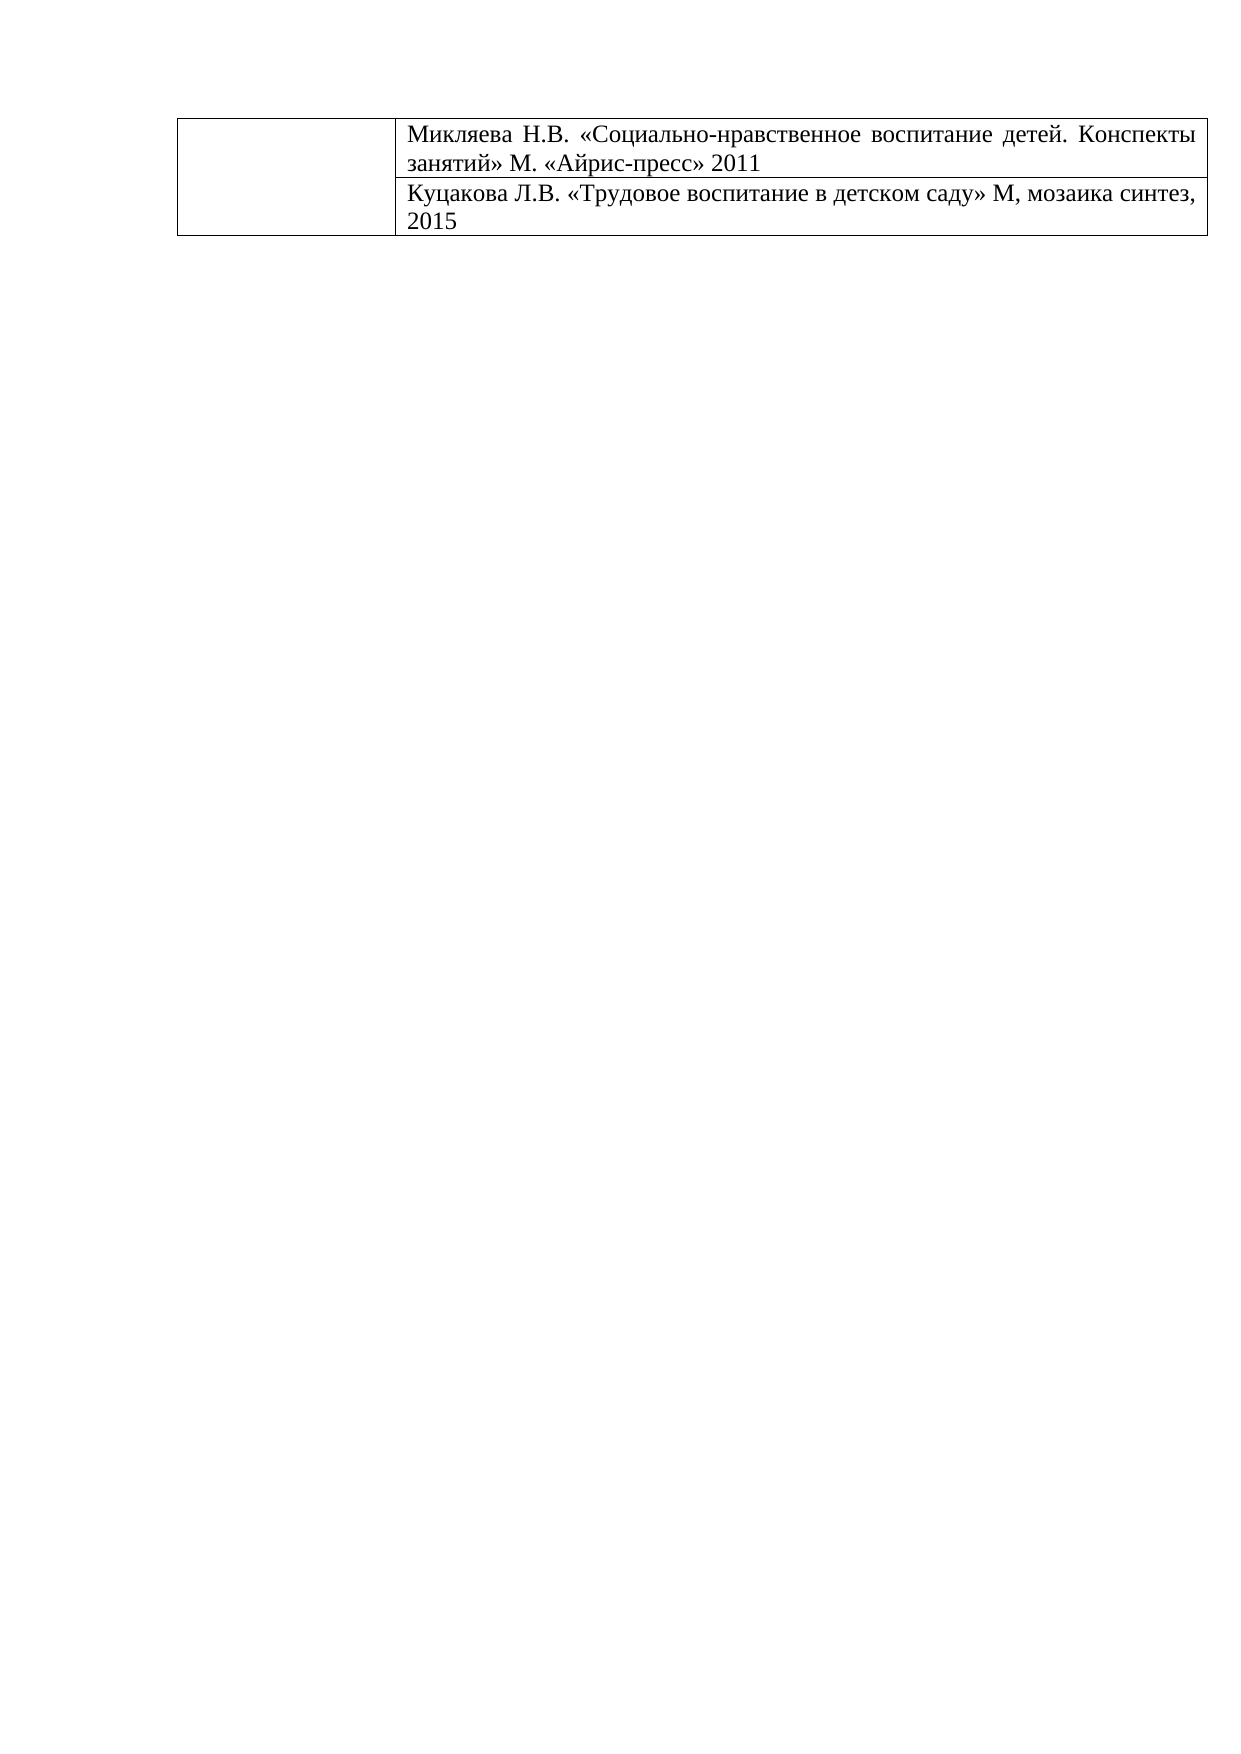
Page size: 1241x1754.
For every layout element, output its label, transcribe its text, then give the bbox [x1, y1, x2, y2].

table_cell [396, 119, 1207, 177]
table_cell Куцакова Л.В. «Трудовое воспитание в детском саду» М, мозаика синтез, 2015 [396, 178, 1207, 235]
